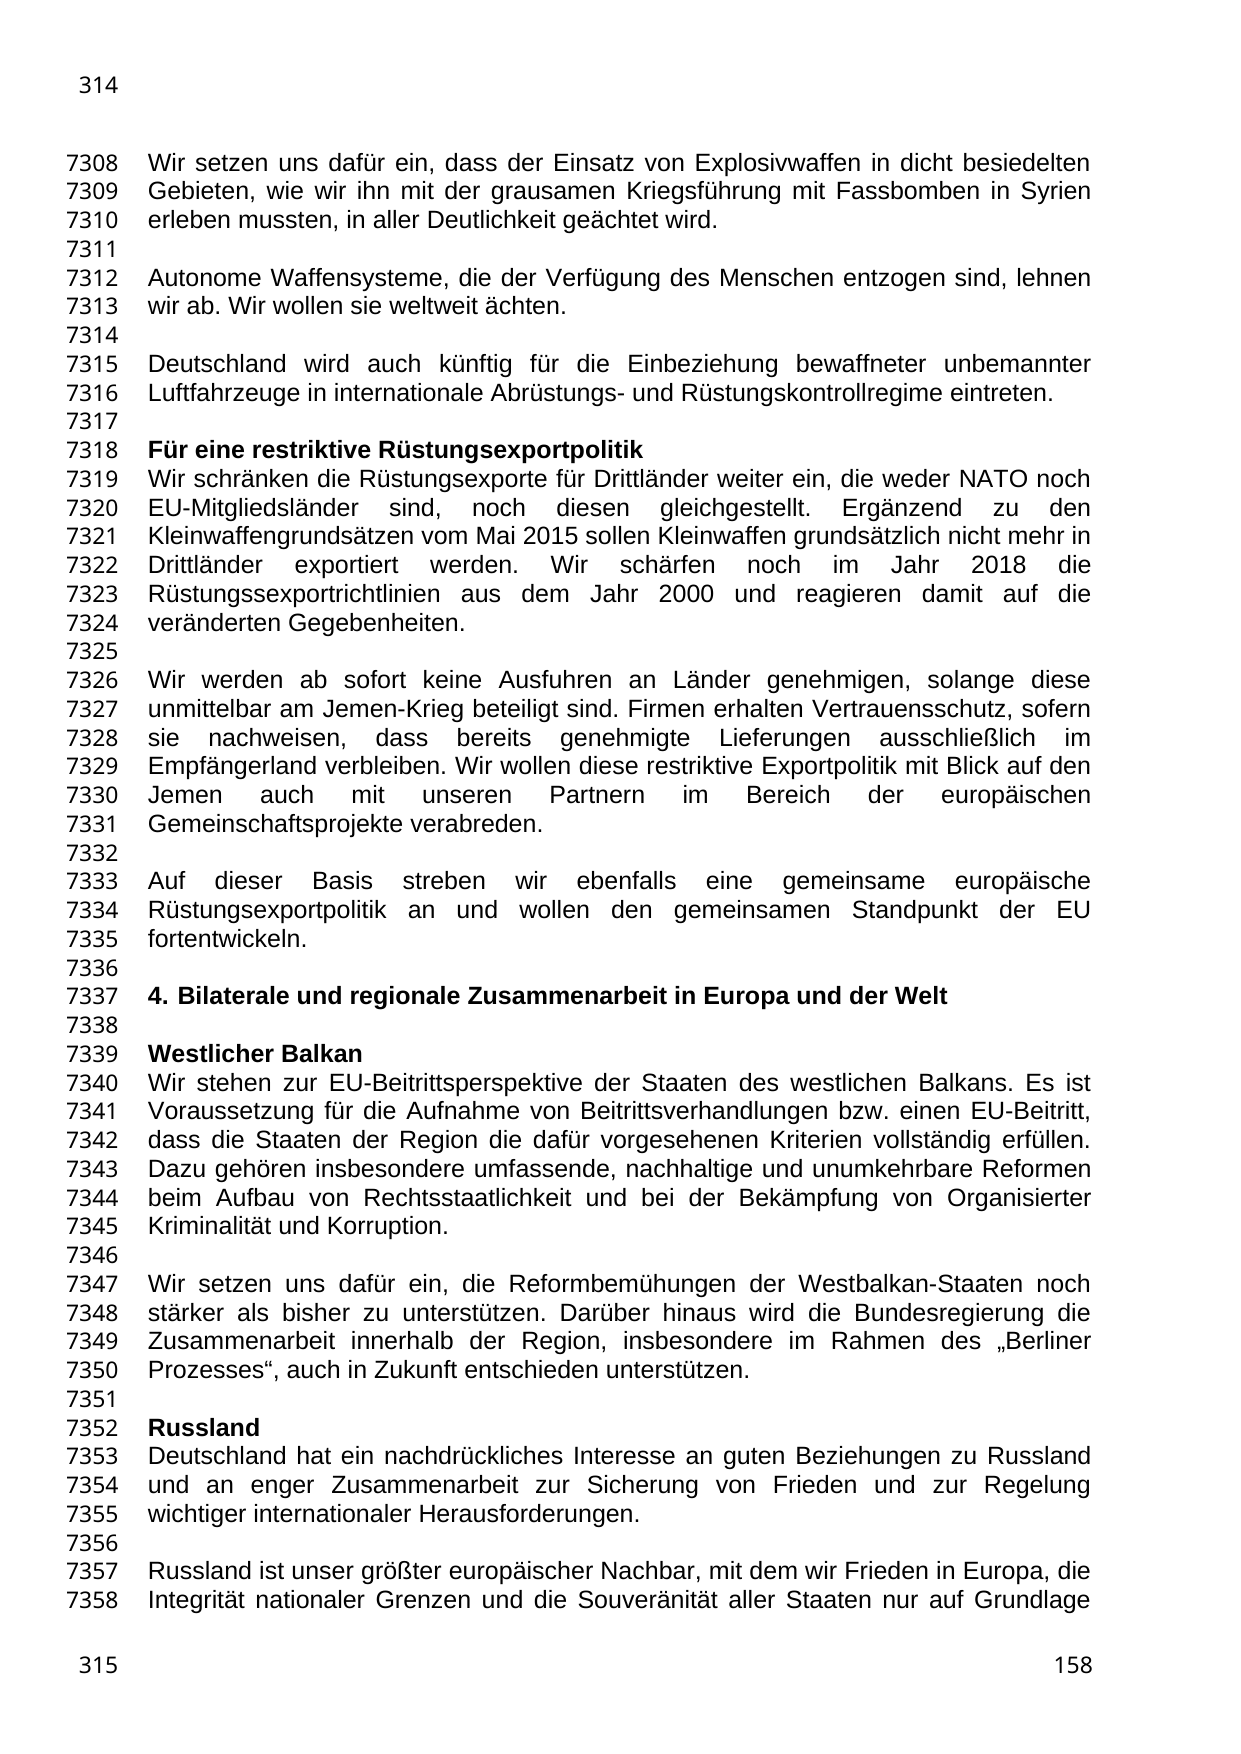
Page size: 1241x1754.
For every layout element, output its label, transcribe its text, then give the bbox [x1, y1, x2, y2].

text Deutschland hat ein nachdrückliches Interesse an guten Beziehungen zu Russland und an enger Zusammenarbeit zur Sicherung von Frieden und zur Regelung wichtiger internationaler Herausforderungen. [148, 1441, 1093, 1528]
subtitle Für eine restriktive Rüstungsexportpolitik [148, 435, 1093, 464]
text Wir stehen zur EU-Beitrittsperspektive der Staaten des westlichen Balkans. Es ist Voraussetzung für die Aufnahme von Beitrittsverhandlungen bzw. einen EU-Beitritt, dass die Staaten der Region die dafür vorgesehenen Kriterien vollständig erfüllen. Dazu gehören insbesondere umfassende, nachhaltige und unumkehrbare Reformen beim Aufbau von Rechtsstaatlichkeit und bei der Bekämpfung von Organisierter Kriminalität und Korruption. [148, 1068, 1093, 1240]
text Wir setzen uns dafür ein, die Reformbemühungen der Westbalkan-Staaten noch stärker als bisher zu unterstützen. Darüber hinaus wird die Bundesregierung die Zusammenarbeit innerhalb der Region, insbesondere im Rahmen des „Berliner Prozesses“, auch in Zukunft entschieden unterstützen. [148, 1269, 1093, 1384]
subtitle Russland [148, 1413, 1093, 1441]
text Wir schränken die Rüstungsexporte für Drittländer weiter ein, die weder NATO noch EU-Mitgliedsländer sind, noch diesen gleichgestellt. Ergänzend zu den Kleinwaffengrundsätzen vom Mai 2015 sollen Kleinwaffen grundsätzlich nicht mehr in Drittländer exportiert werden. Wir schärfen noch im Jahr 2018 die Rüstungssexportrichtlinien aus dem Jahr 2000 und reagieren damit auf die veränderten Gegebenheiten. [148, 464, 1093, 636]
text Deutschland wird auch künftig für die Einbeziehung bewaffneter unbemannter Luftfahrzeuge in internationale Abrüstungs- und Rüstungskontrollregime eintreten. [148, 349, 1093, 406]
text Autonome Waffensysteme, die der Verfügung des Menschen entzogen sind, lehnen wir ab. Wir wollen sie weltweit ächten. [148, 263, 1093, 320]
text Wir werden ab sofort keine Ausfuhren an Länder genehmigen, solange diese unmittelbar am Jemen-Krieg beteiligt sind. Firmen erhalten Vertrauensschutz, sofern sie nachweisen, dass bereits genehmigte Lieferungen ausschließlich im Empfängerland verbleiben. Wir wollen diese restriktive Exportpolitik mit Blick auf den Jemen auch mit unseren Partnern im Bereich der europäischen Gemeinschaftsprojekte verabreden. [148, 665, 1093, 838]
subtitle Bilaterale und regionale Zusammenarbeit in Europa und der Welt [148, 981, 1093, 1010]
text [148, 1556, 1093, 1614]
text Auf dieser Basis streben wir ebenfalls eine gemeinsame europäische Rüstungsexportpolitik an und wollen den gemeinsamen Standpunkt der EU fortentwickeln. [148, 866, 1093, 953]
subtitle Westlicher Balkan [148, 1039, 1093, 1068]
text Wir setzen uns dafür ein, dass der Einsatz von Explosivwaffen in dicht besiedelten Gebieten, wie wir ihn mit der grausamen Kriegsführung mit Fassbomben in Syrien erleben mussten, in aller Deutlichkeit geächtet wird. [148, 148, 1093, 234]
